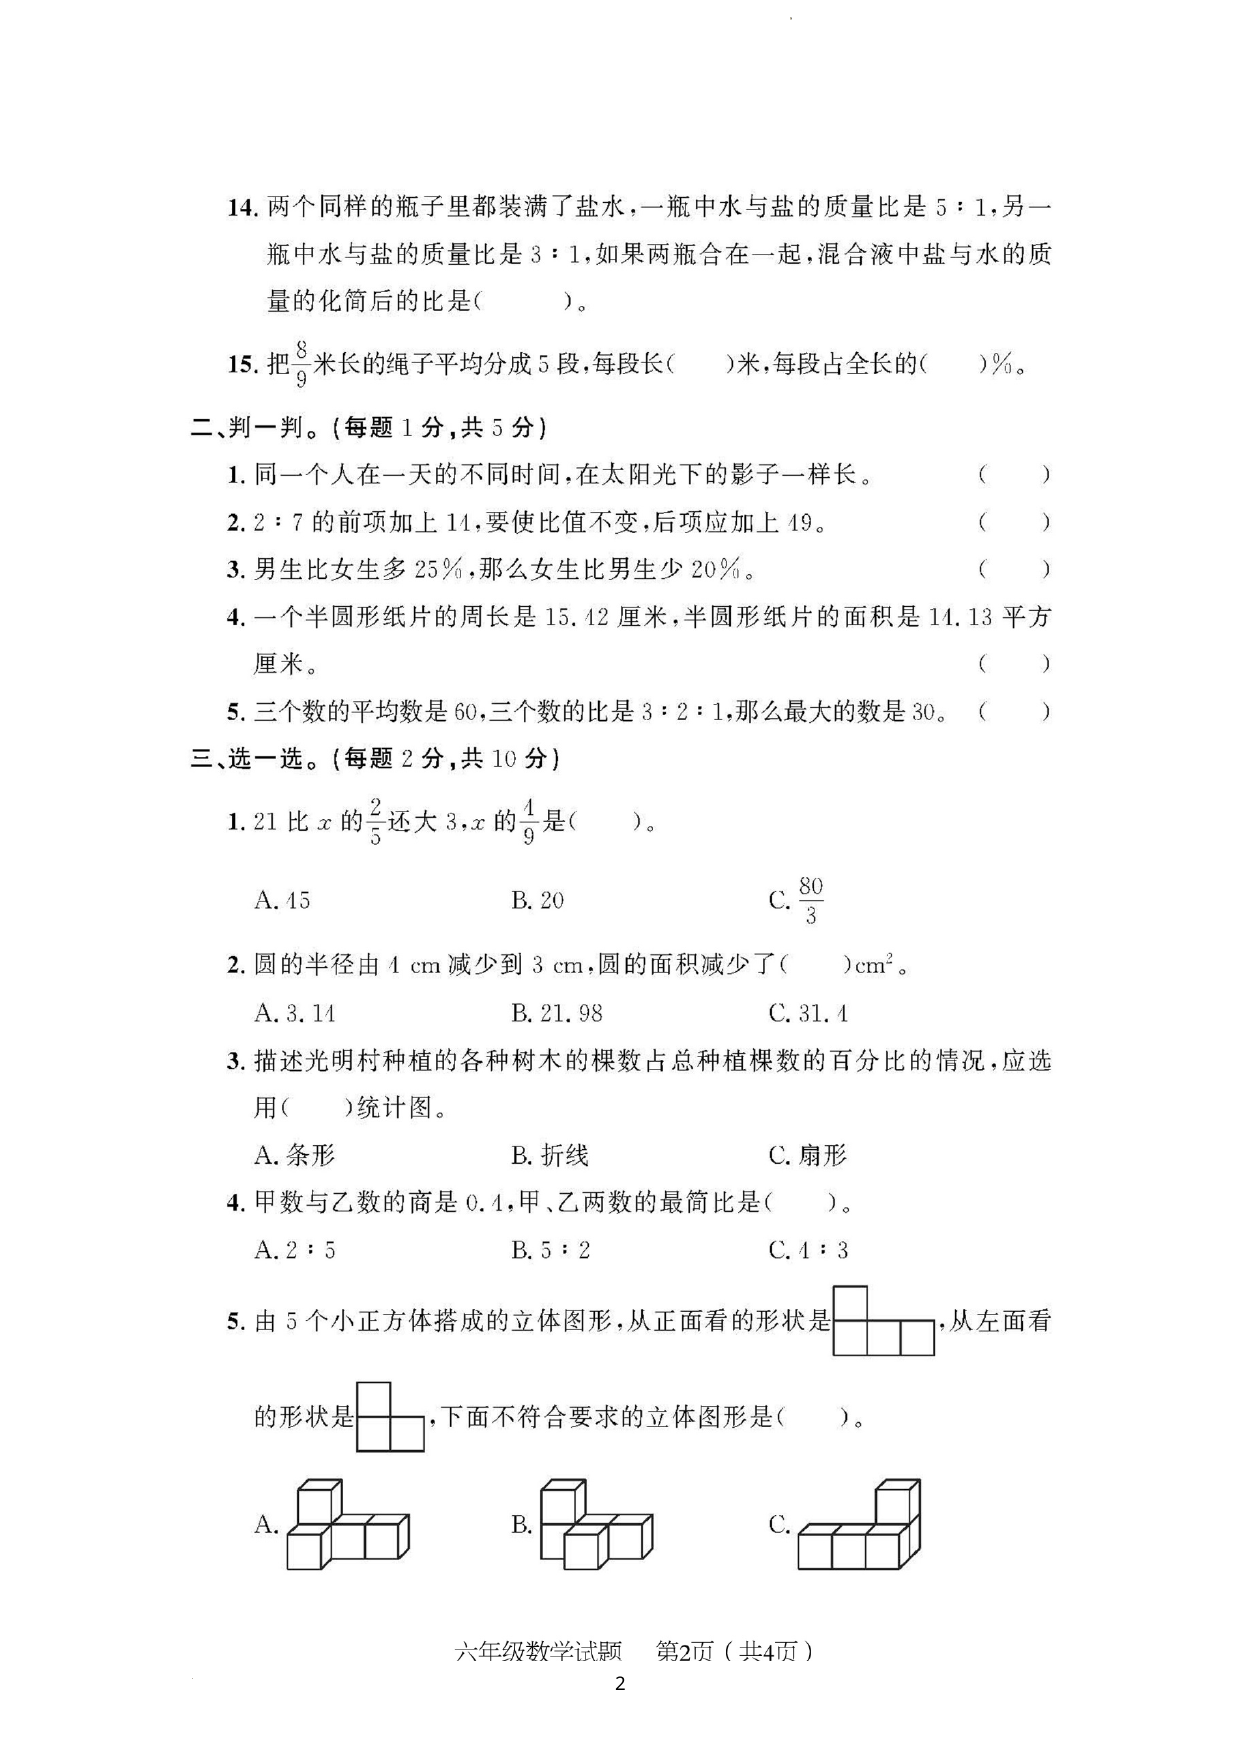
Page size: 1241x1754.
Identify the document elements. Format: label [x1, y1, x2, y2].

picture [59, 68, 1182, 1661]
